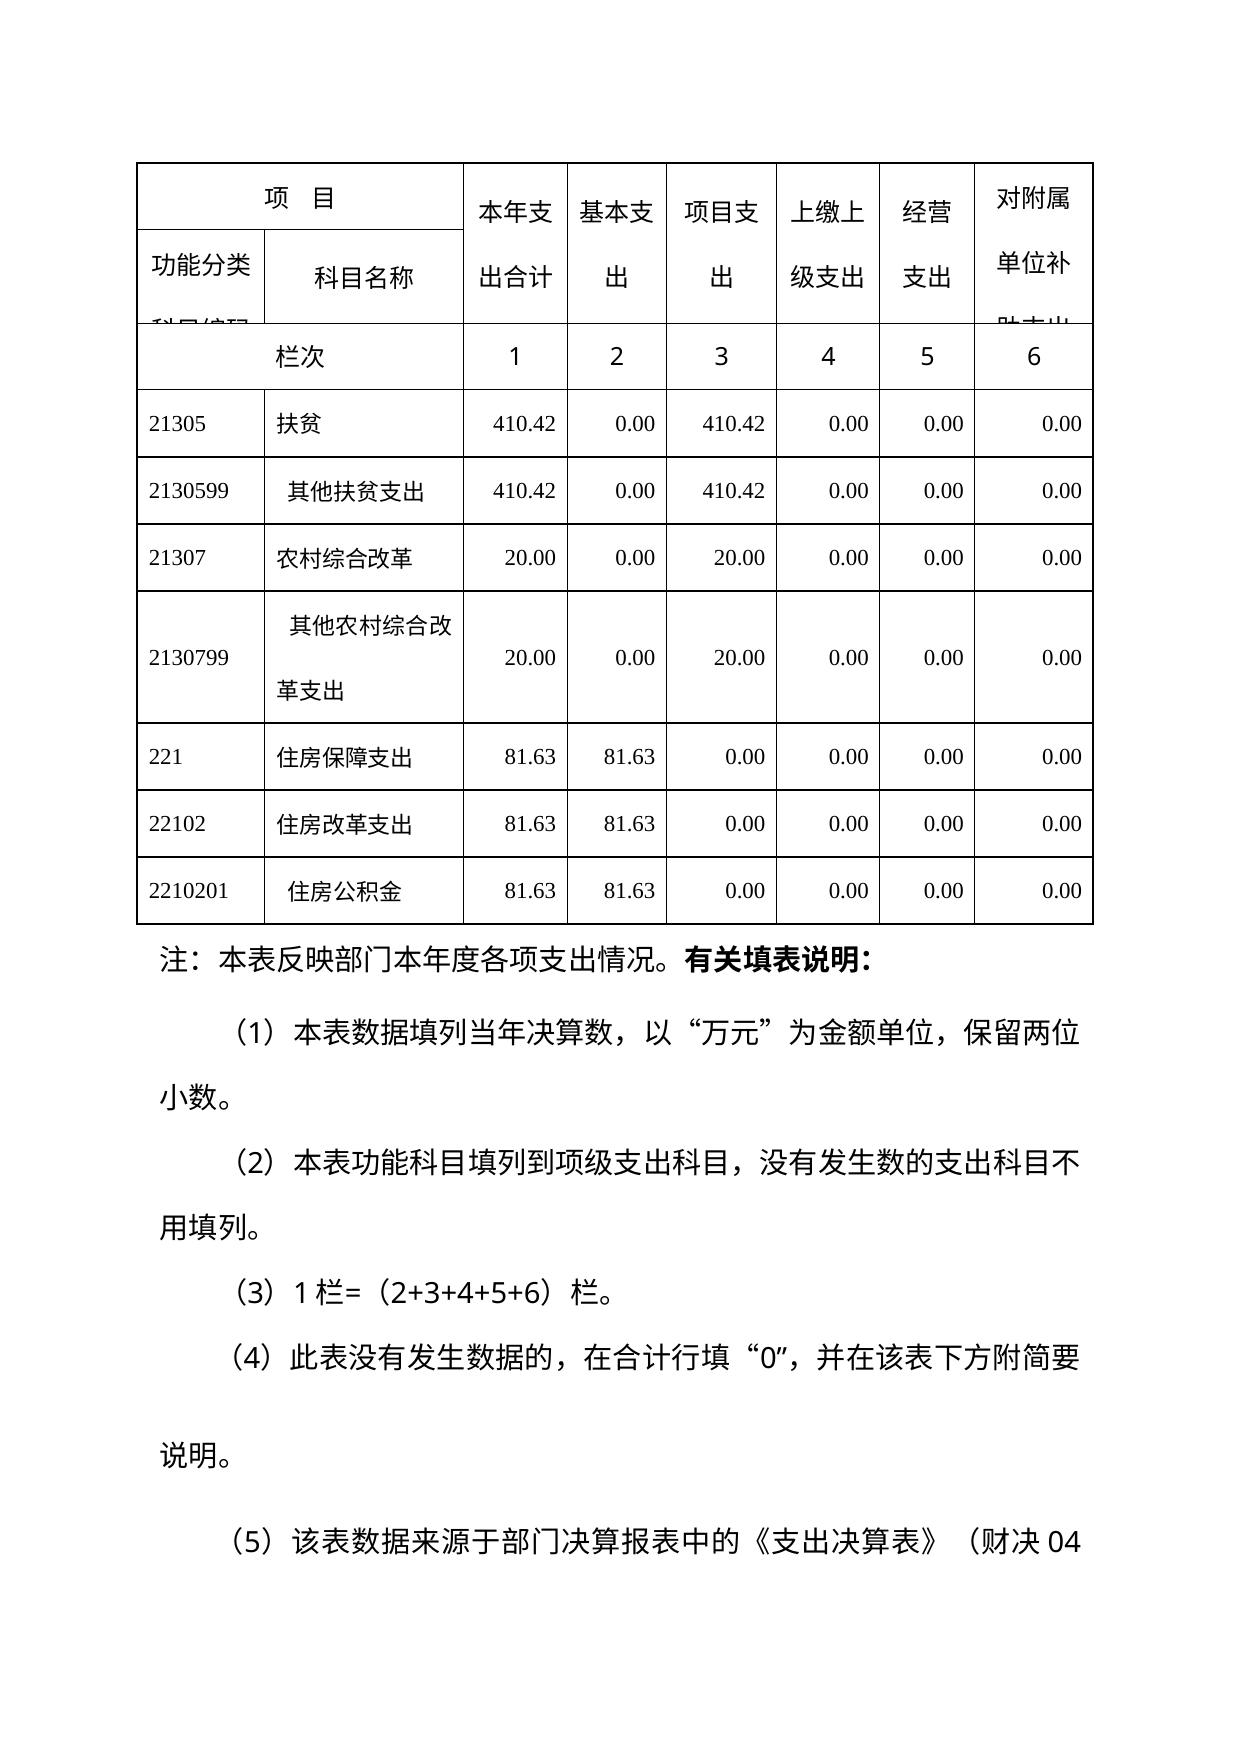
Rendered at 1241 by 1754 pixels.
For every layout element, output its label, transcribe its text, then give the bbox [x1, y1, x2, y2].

table_cell 21305 [138, 390, 264, 456]
table_cell 2130799 [138, 592, 264, 722]
table_cell 0.00 [880, 592, 974, 722]
table_cell 0.00 [880, 858, 974, 923]
table_cell 0.00 [975, 458, 1092, 523]
table_cell 0.00 [880, 458, 974, 523]
table_cell 0.00 [777, 525, 879, 590]
table_cell 0.00 [975, 390, 1092, 456]
table_cell 0.00 [777, 390, 879, 456]
table_cell 2130599 [138, 458, 264, 523]
table_cell 0.00 [975, 724, 1092, 789]
table_header 本年支出合计 [464, 164, 567, 322]
text （3）1栏=（2+3+4+5+6）栏。 [159, 1258, 1081, 1323]
table_cell 20.00 [464, 592, 567, 722]
table_cell 扶贫 [265, 390, 463, 456]
table_cell 0.00 [667, 791, 776, 856]
table_cell 5 [880, 324, 974, 388]
table_cell 0.00 [777, 858, 879, 923]
table_cell 4 [777, 324, 879, 388]
table_cell 功能分类科目编码 [138, 230, 264, 322]
table_cell 农村综合改革 [265, 525, 463, 590]
table_header 对附属单位补助支出 [975, 164, 1092, 322]
table_cell 20.00 [667, 525, 776, 590]
table_cell 0.00 [777, 724, 879, 789]
table_cell 0.00 [975, 858, 1092, 923]
table_cell 81.63 [464, 858, 567, 923]
table_header 项目支出 [667, 164, 776, 322]
text （4）此表没有发生数据的，在合计行填“0”，并在该表下方附简要说明。 [159, 1323, 1081, 1486]
table_header 经营支出 [880, 164, 974, 322]
table_cell 410.42 [667, 458, 776, 523]
table_cell 0.00 [667, 724, 776, 789]
table_cell 0.00 [975, 791, 1092, 856]
table_cell 0.00 [667, 858, 776, 923]
table_header 基本支出 [568, 164, 666, 322]
table_cell 21307 [138, 525, 264, 590]
table_cell 0.00 [880, 525, 974, 590]
table_cell 栏次 [138, 324, 463, 388]
table_cell 0.00 [880, 390, 974, 456]
table_cell 0.00 [880, 791, 974, 856]
table_cell 住房保障支出 [265, 724, 463, 789]
table_cell 81.63 [568, 791, 666, 856]
table_cell 科目名称 [265, 230, 463, 322]
table_header 项 目 [138, 164, 463, 229]
table_cell 住房公积金 [265, 858, 463, 923]
text （2）本表功能科目填列到项级支出科目，没有发生数的支出科目不用填列。 [159, 1128, 1081, 1258]
table_cell 81.63 [464, 791, 567, 856]
table_cell 81.63 [568, 724, 666, 789]
table_cell 3 [667, 324, 776, 388]
table_cell 0.00 [568, 390, 666, 456]
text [159, 1507, 1081, 1572]
table_cell 410.42 [464, 458, 567, 523]
table_cell 0.00 [880, 724, 974, 789]
text 注：本表反映部门本年度各项支出情况。有关填表说明： [159, 925, 1081, 990]
table_cell 0.00 [777, 592, 879, 722]
table_header 上缴上级支出 [777, 164, 879, 322]
table_cell 20.00 [667, 592, 776, 722]
table_cell 22102 [138, 791, 264, 856]
table_cell 1 [464, 324, 567, 388]
table_cell 20.00 [464, 525, 567, 590]
table_cell 0.00 [777, 791, 879, 856]
table_cell 0.00 [777, 458, 879, 523]
table_cell 其他农村综合改革支出 [265, 592, 463, 722]
table_cell 0.00 [568, 458, 666, 523]
table_cell 410.42 [464, 390, 567, 456]
table_cell 221 [138, 724, 264, 789]
table_cell 0.00 [975, 525, 1092, 590]
table_cell 0.00 [975, 592, 1092, 722]
table_cell 81.63 [464, 724, 567, 789]
table_cell 住房改革支出 [265, 791, 463, 856]
table_cell 81.63 [568, 858, 666, 923]
table_cell 6 [975, 324, 1092, 388]
table_cell 410.42 [667, 390, 776, 456]
table_cell 0.00 [568, 525, 666, 590]
table_cell 2210201 [138, 858, 264, 923]
table_cell 2 [568, 324, 666, 388]
text （1）本表数据填列当年决算数，以“万元”为金额单位，保留两位小数。 [159, 998, 1081, 1128]
table_cell 其他扶贫支出 [265, 458, 463, 523]
table_cell 0.00 [568, 592, 666, 722]
